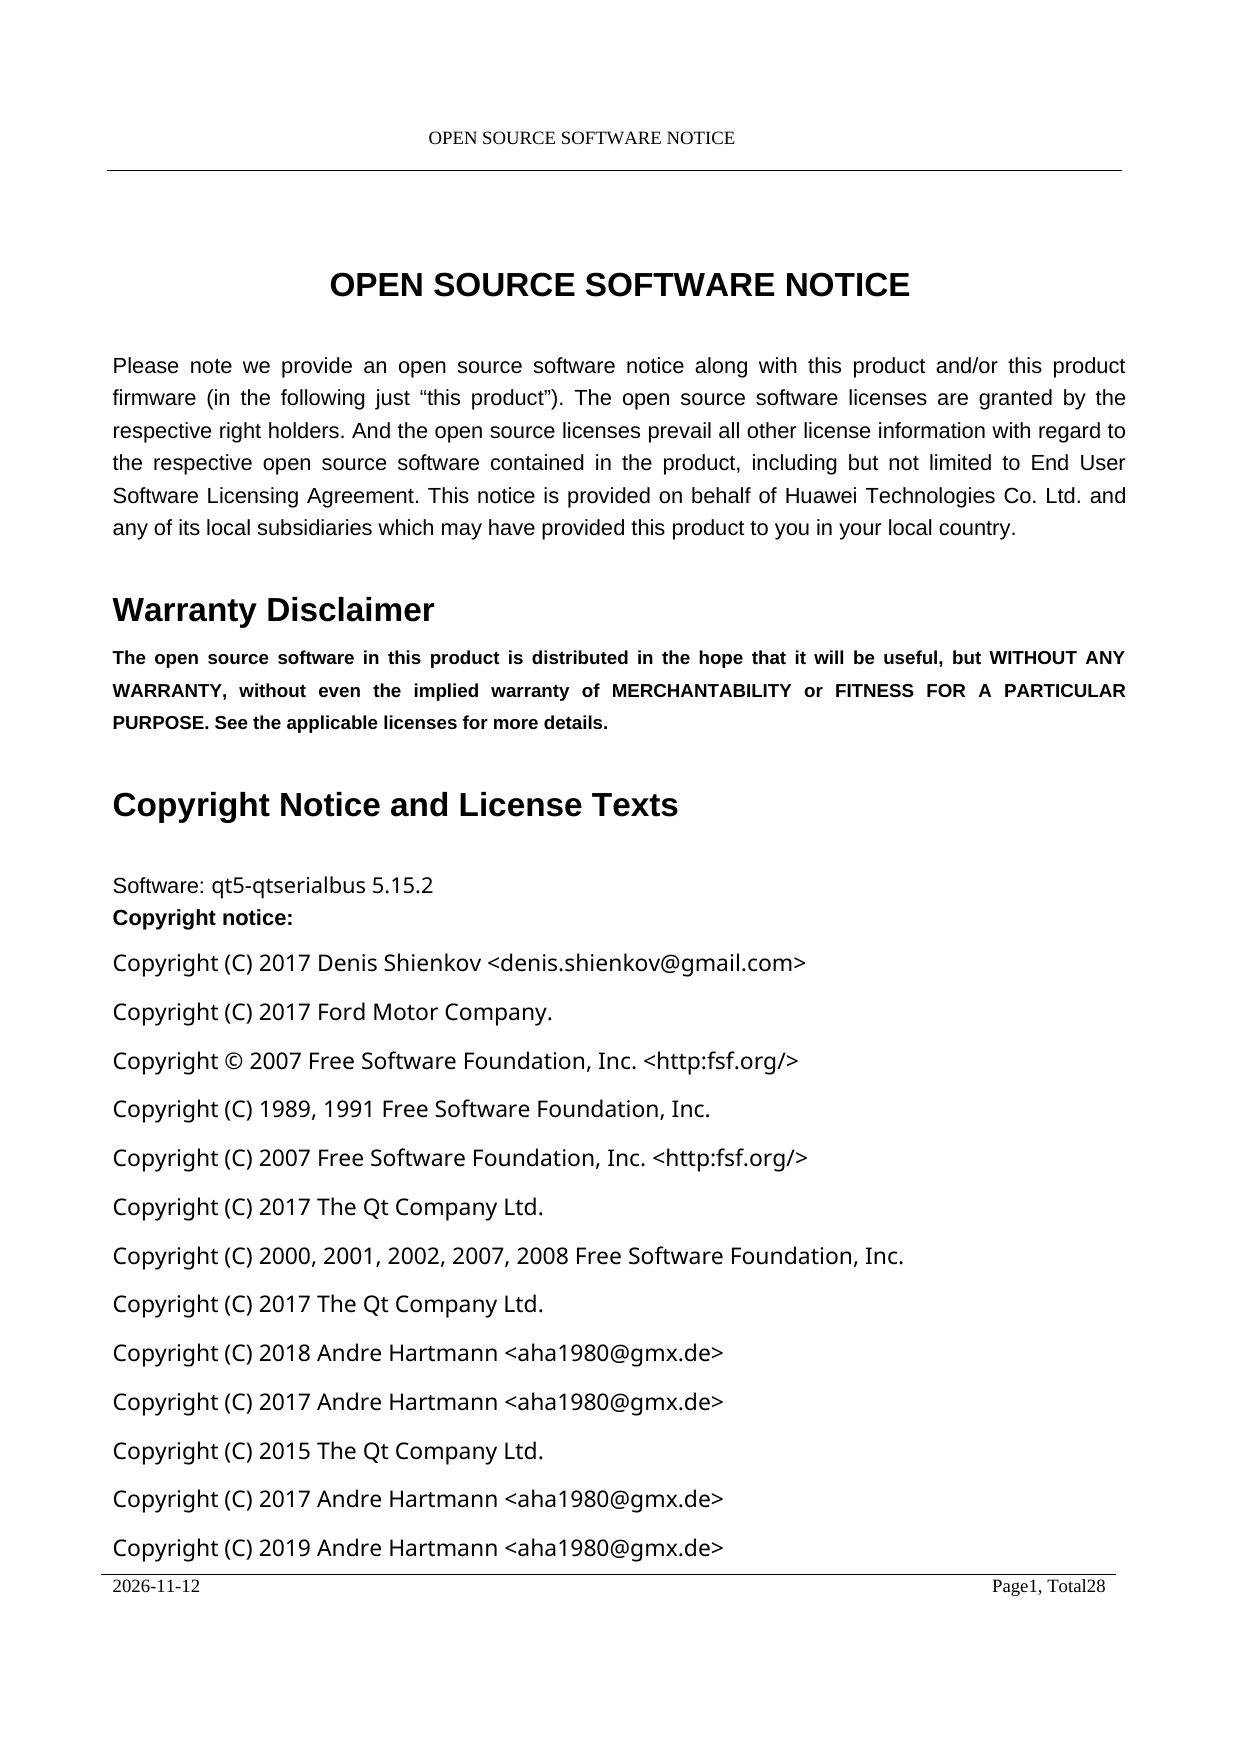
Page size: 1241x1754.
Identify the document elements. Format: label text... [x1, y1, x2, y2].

text Warranty Disclaimer [112, 576, 1128, 641]
text Please note we provide an open source software notice along with this product and/or this product firmware (in the following just “this product”). The open source software licenses are granted by the respective right holders. And the open source licenses prevail all other license information with regard to the respective open source software contained in the product, including but not limited to End User Software Licensing Agreement. This notice is provided on behalf of Huawei Technologies Co. Ltd. and any of its local subsidiaries which may have provided this product to you in your local country. [112, 349, 1128, 544]
text OPEN SOURCE SOFTWARE NOTICE [112, 251, 1128, 316]
text Software: qt5-qtserialbus 5.15.2 [112, 869, 1128, 901]
text Copyright notice: [112, 901, 1128, 934]
text Copyright Notice and License Texts [112, 771, 1128, 836]
text Copyright (C) 2017 Denis Shienkov <denis.shienkov@gmail.com> Copyright (C) 2017 Ford Motor Company. Copyright © 2007 Free Software Foundation, Inc. <http:fsf.org/> Copyright (C) 1989, 1991 Free Software Foundation, Inc. Copyright (C) 2007 Free Software Foundation, Inc. <http:fsf.org/> ﻿Copyright (C) 2017 The Qt Company Ltd. Copyright (C) 2000, 2001, 2002, 2007, 2008 Free Software Foundation, Inc. Copyright (C) 2017 The Qt Company Ltd. Copyright (C) 2018 Andre Hartmann <aha1980@gmx.de> Copyright (C) 2017 Andre Hartmann <aha1980@gmx.de> Copyright (C) 2015 The Qt Company Ltd. ﻿Copyright (C) 2017 Andre Hartmann <aha1980@gmx.de> Copyright (C) 2019 Andre Hartmann <aha1980@gmx.de> [112, 947, 1128, 1564]
text The open source software in this product is distributed in the hope that it will be useful, but WITHOUT ANY WARRANTY, without even the implied warranty of MERCHANTABILITY or FITNESS FOR A PARTICULAR PURPOSE. See the applicable licenses for more details. [112, 641, 1128, 739]
